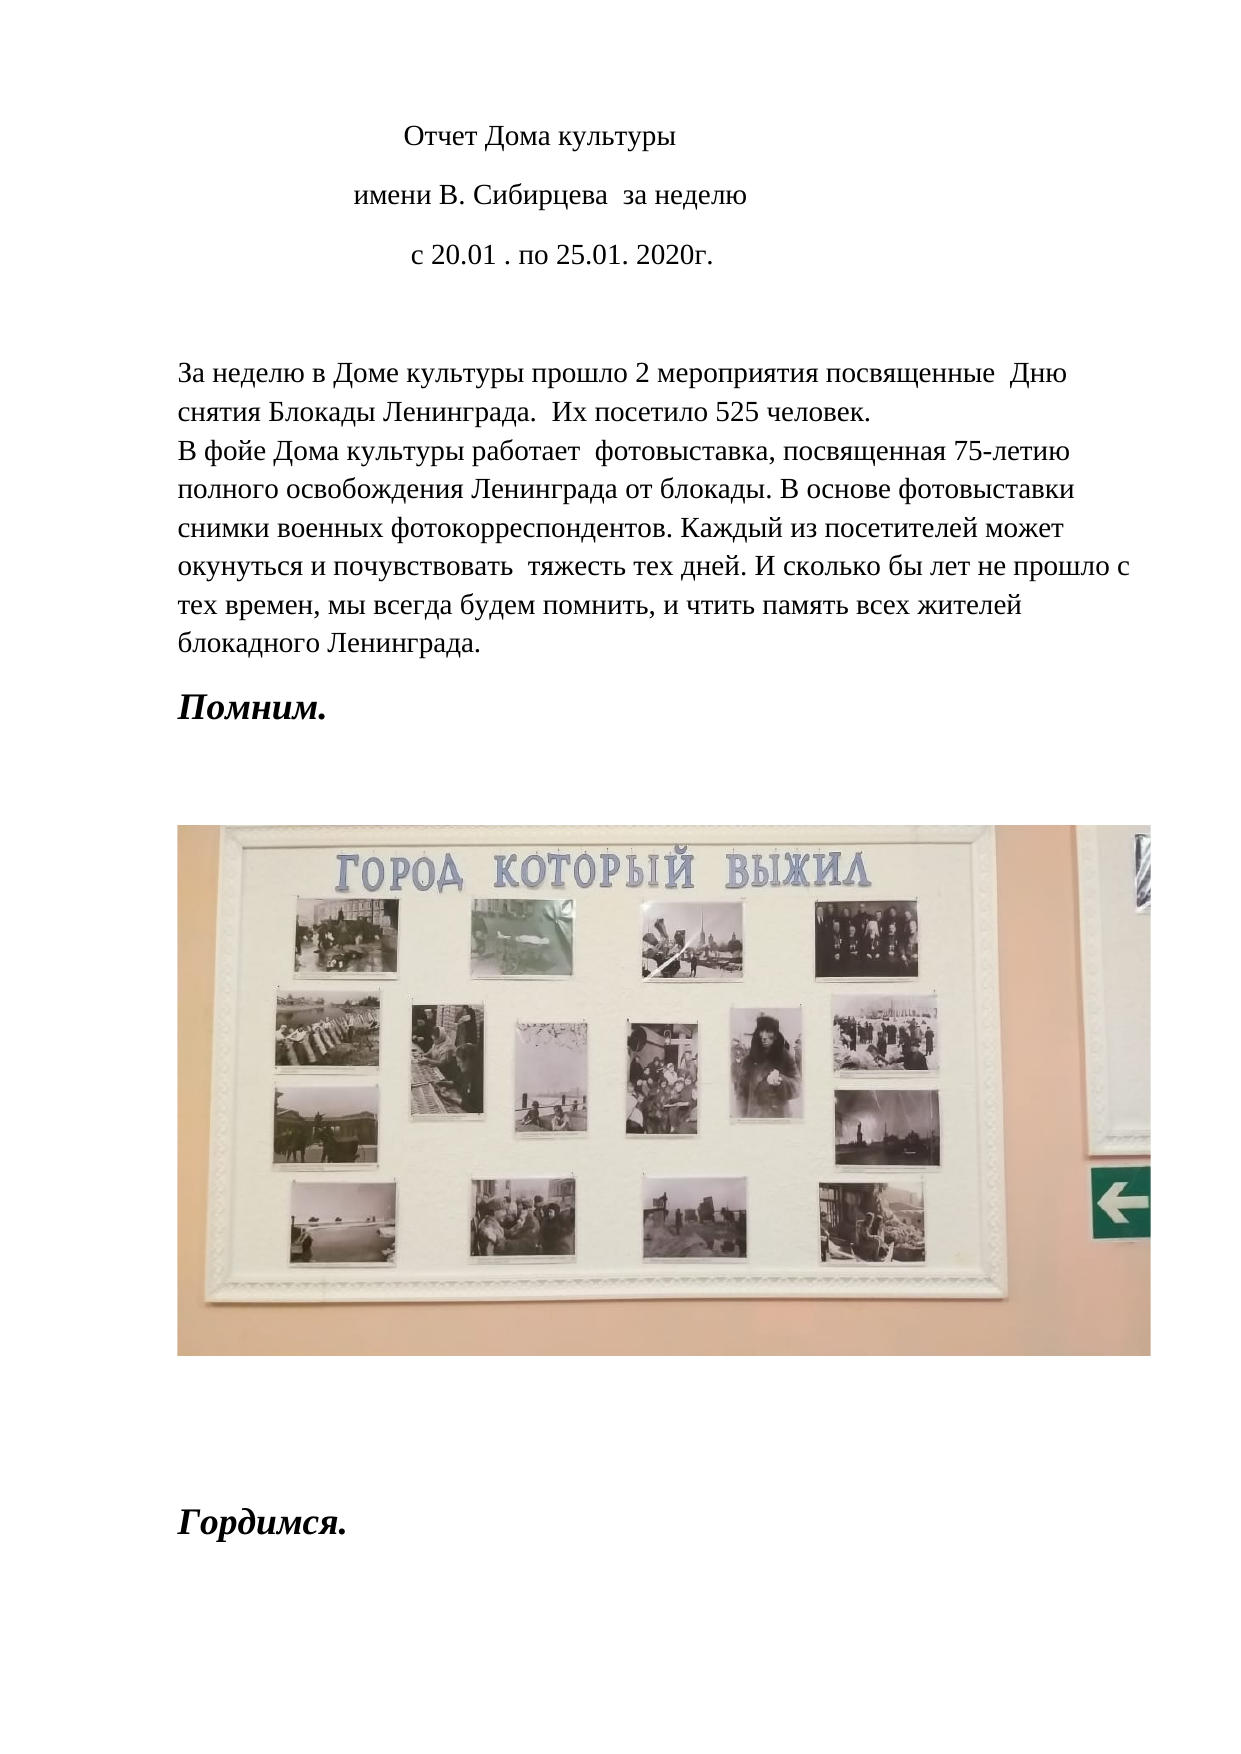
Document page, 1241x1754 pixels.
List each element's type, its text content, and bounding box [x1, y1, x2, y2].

list имени В. Сибирцева за неделю [215, 177, 1152, 211]
picture [177, 825, 1151, 1356]
text Помним. [177, 685, 1152, 728]
text За неделю в Доме культуры прошло 2 мероприятия посвященные Дню снятия Блокады Ленинграда. Их посетило 525 человек. В фойе Дома культуры работает фотовыставка, посвященная 75-летию полного освобождения Ленинграда от блокады. В основе фотовыставки снимки военных фотокорреспондентов. Каждый из посетителей может окунуться и почувствовать тяжесть тех дней. И сколько бы лет не прошло с тех времен, мы всегда будем помнить, и чтить память всех жителей блокадного Ленинграда. [177, 356, 1152, 659]
text с 20.01 . по 25.01. 2020г. [177, 237, 1152, 270]
text Гордимся. [177, 1499, 1152, 1542]
text Отчет Дома культуры [177, 118, 1152, 152]
